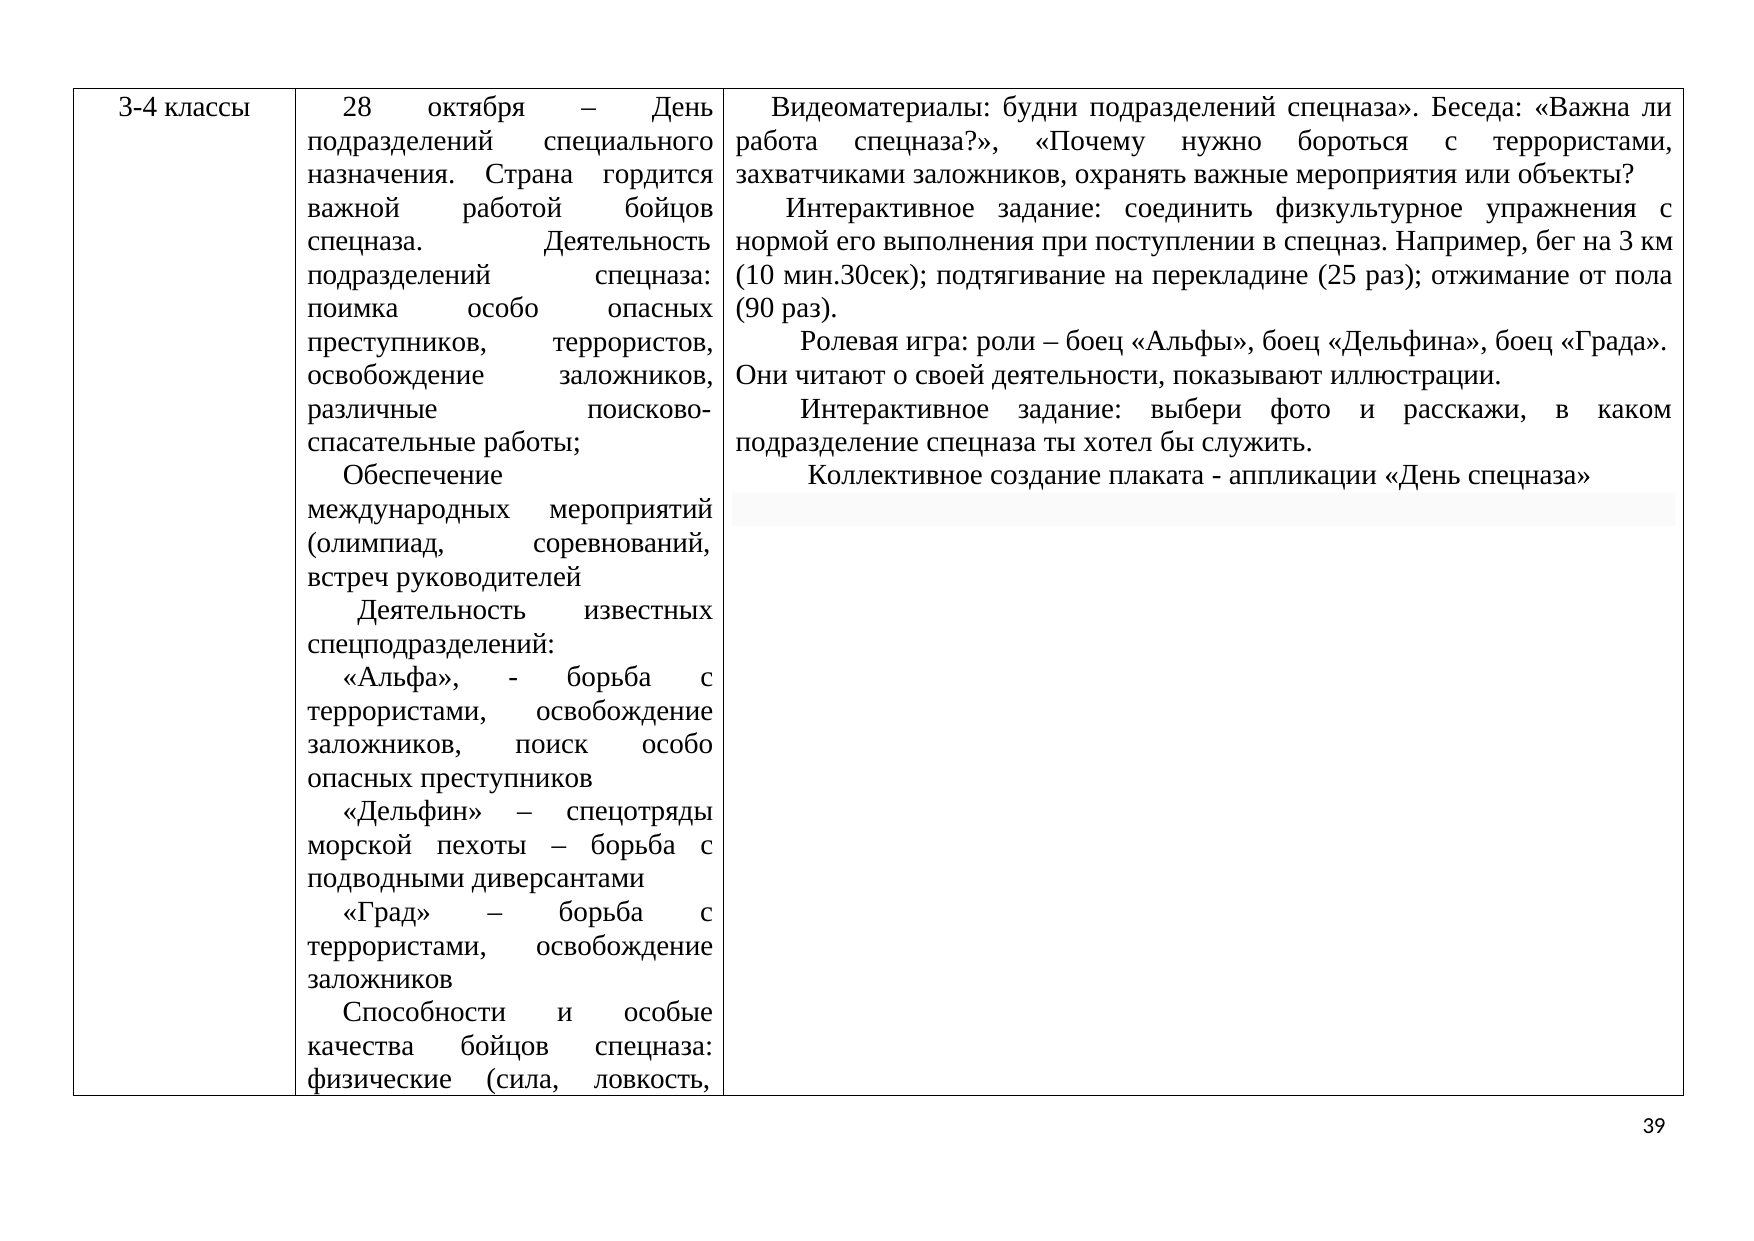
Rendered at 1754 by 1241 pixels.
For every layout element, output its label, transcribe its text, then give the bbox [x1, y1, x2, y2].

table_header 28 октября – День подразделений специального назначения. Страна гордится важной работой бойцов спецназа. Деятельность подразделений спецназа: поимка особо опасных преступников, террористов, освобождение заложников, различные поисково- спасательные работы; Обеспечение международных мероприятий (олимпиад, соревнований, встреч руководителей Деятельность известных спецподразделений: «Альфа», - борьба с террористами, освобождение заложников, поиск особо опасных преступников «Дельфин» – спецотряды морской пехоты – борьба с подводными диверсантами «Град» – борьба с террористами, освобождение заложников Способности и особые качества бойцов спецназа: физические (сила, ловкость, [296, 89, 723, 1095]
table_header 3-4 классы [74, 89, 295, 1095]
table_header Видеоматериалы: будни подразделений спецназа». Беседа: «Важна ли работа спецназа?», «Почему нужно бороться с террористами, захватчиками заложников, охранять важные мероприятия или объекты? Интерактивное задание: соединить физкультурное упражнения с нормой его выполнения при поступлении в спецназ. Например, бег на 3 км (10 мин.30сек); подтягивание на перекладине (25 раз); отжимание от пола (90 раз). Ролевая игра: роли – боец «Альфы», боец «Дельфина», боец «Града». Они читают о своей деятельности, показывают иллюстрации. Интерактивное задание: выбери фото и расскажи, в каком подразделение спецназа ты хотел бы служить. Коллективное создание плаката - аппликации «День спецназа» [724, 89, 1683, 1095]
